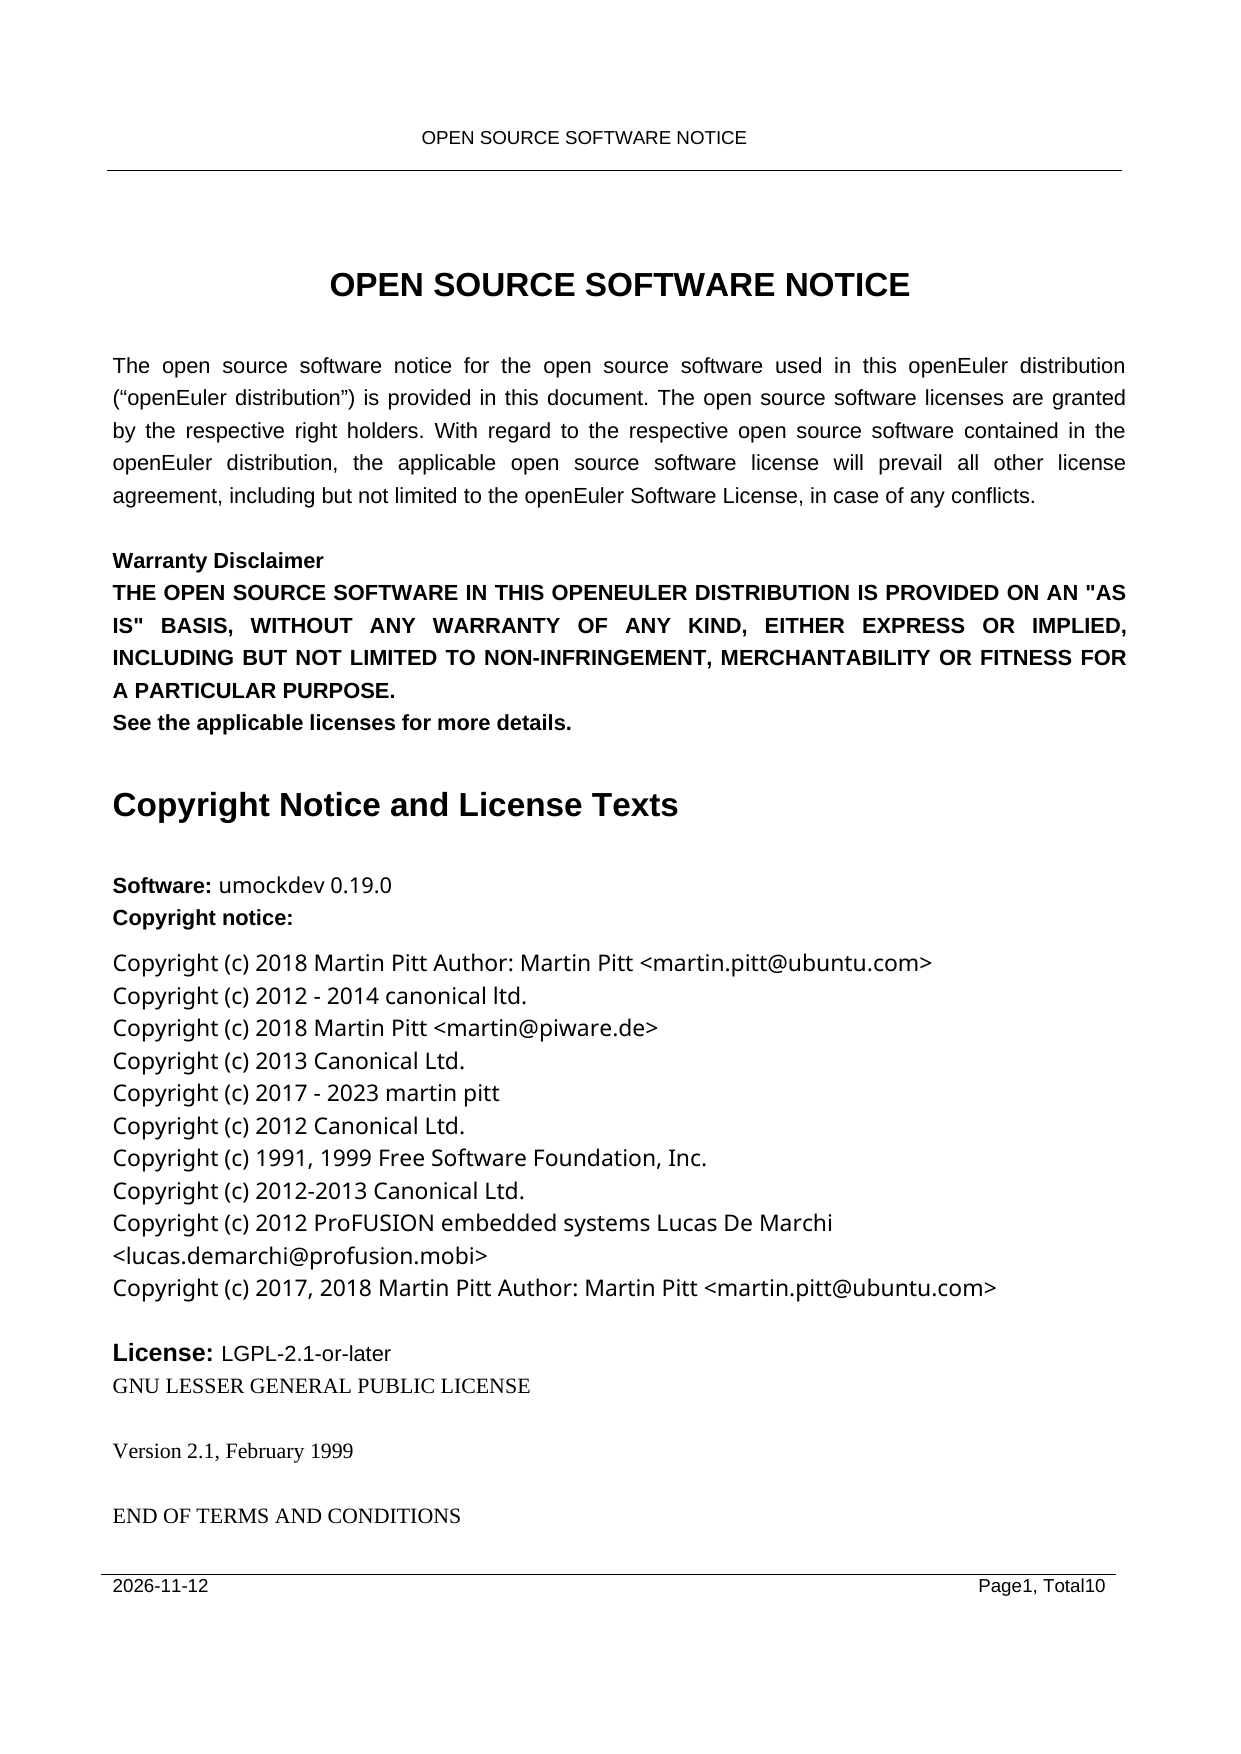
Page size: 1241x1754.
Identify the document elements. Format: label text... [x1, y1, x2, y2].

text Copyright notice: [112, 901, 1128, 934]
text The open source software notice for the open source software used in this openEuler distribution (“openEuler distribution”) is provided in this document. The open source software licenses are granted by the respective right holders. With regard to the respective open source software contained in the openEuler distribution, the applicable open source software license will prevail all other license agreement, including but not limited to the openEuler Software License, in case of any conflicts. [112, 349, 1128, 511]
text Copyright (c) 2018 Martin Pitt Author: Martin Pitt <martin.pitt@ubuntu.com> Copyright (c) 2012 - 2014 canonical ltd. Copyright (c) 2018 Martin Pitt <martin@piware.de> Copyright (c) 2013 Canonical Ltd. Copyright (c) 2017 - 2023 martin pitt Copyright (c) 2012 Canonical Ltd. Copyright (c) 1991, 1999 Free Software Foundation, Inc. Copyright (c) 2012-2013 Canonical Ltd. Copyright (c) 2012 ProFUSION embedded systems Lucas De Marchi <lucas.demarchi@profusion.mobi> Copyright (c) 2017, 2018 Martin Pitt Author: Martin Pitt <martin.pitt@ubuntu.com> [112, 947, 1128, 1337]
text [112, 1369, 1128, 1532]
title Software: umockdev 0.19.0 [112, 869, 1128, 901]
text THE OPEN SOURCE SOFTWARE IN THIS OPENEULER DISTRIBUTION IS PROVIDED ON AN "AS IS" BASIS, WITHOUT ANY WARRANTY OF ANY KIND, EITHER EXPRESS OR IMPLIED, INCLUDING BUT NOT LIMITED TO NON-INFRINGEMENT, MERCHANTABILITY OR FITNESS FOR A PARTICULAR PURPOSE. See the applicable licenses for more details. [112, 576, 1128, 739]
text Copyright Notice and License Texts [112, 771, 1128, 836]
text OPEN SOURCE SOFTWARE NOTICE [112, 251, 1128, 316]
text License: LGPL-2.1-or-later [112, 1337, 1128, 1369]
text Warranty Disclaimer [112, 544, 1128, 576]
